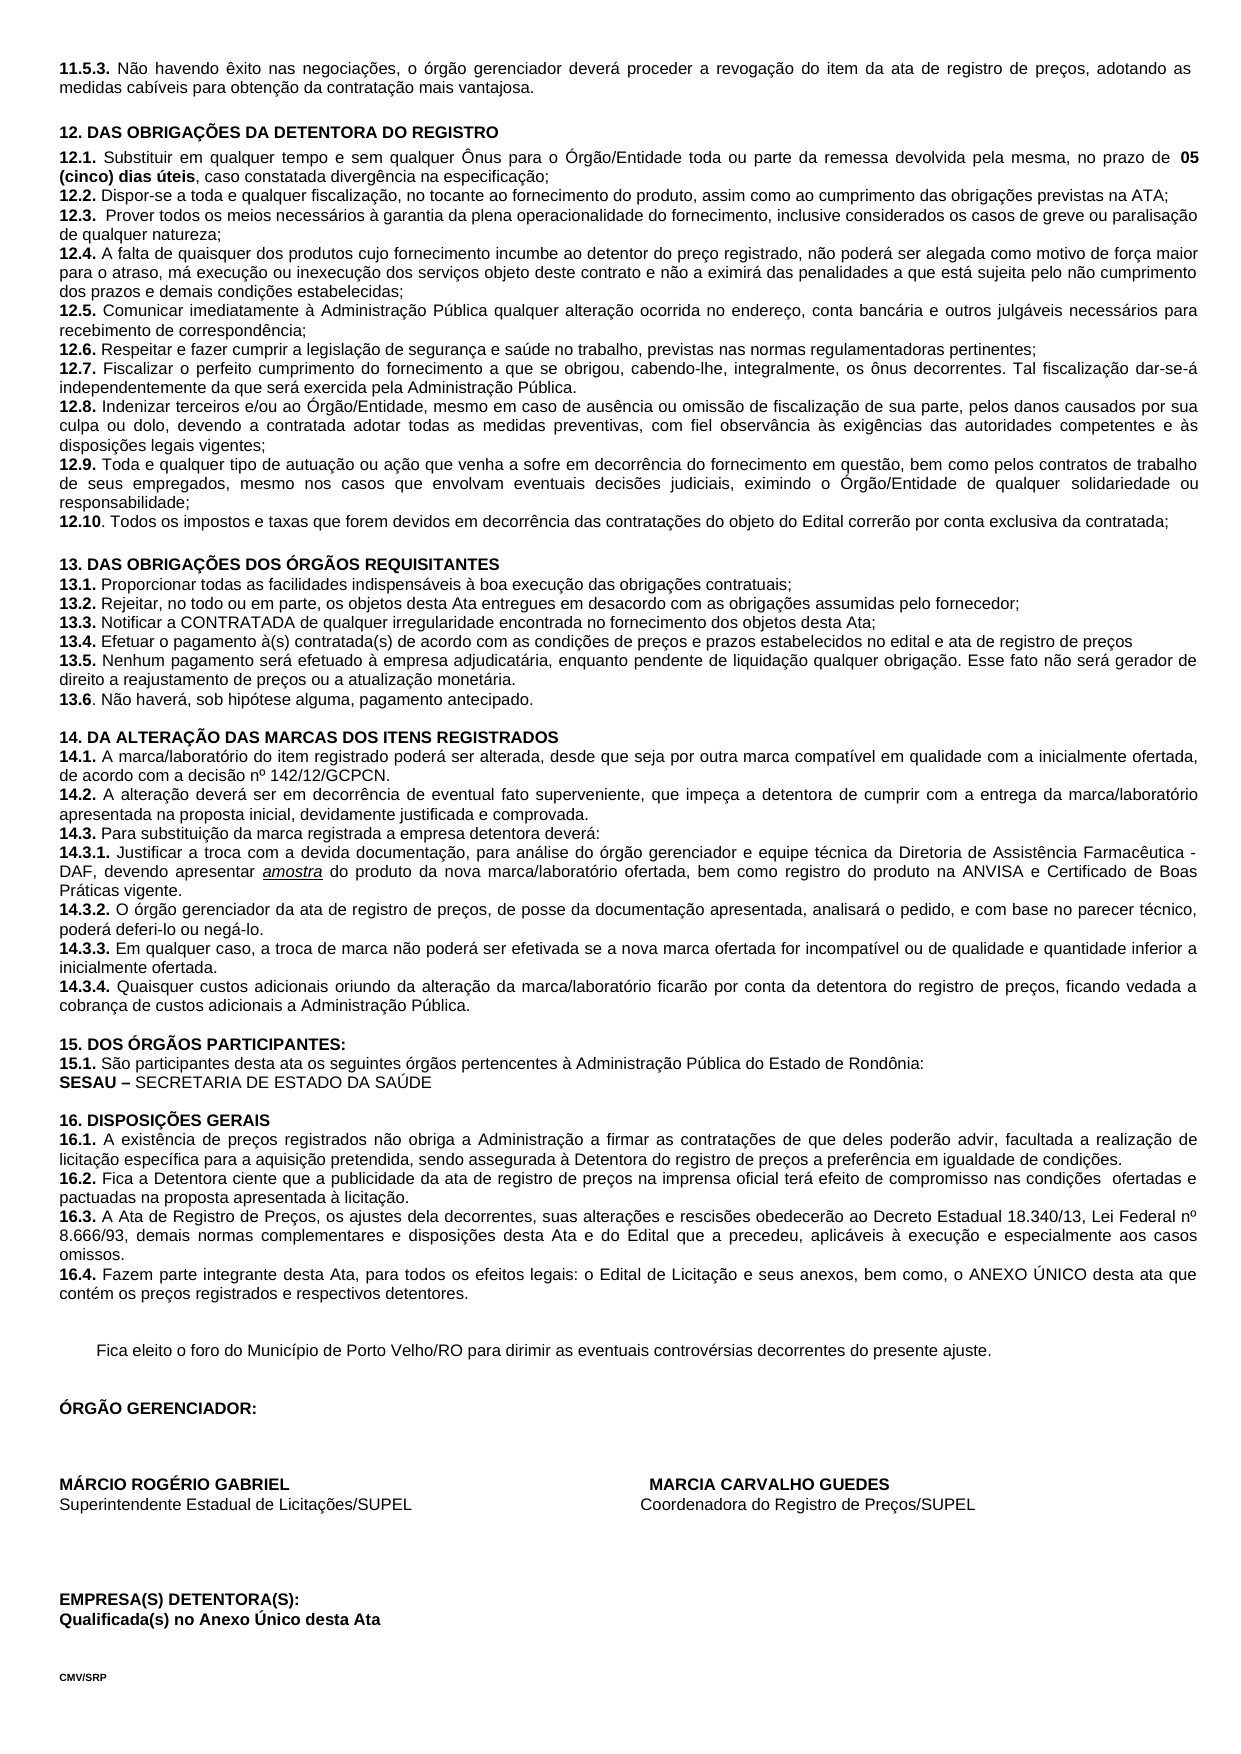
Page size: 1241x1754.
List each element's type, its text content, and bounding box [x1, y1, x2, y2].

text 11.5.3. Não havendo êxito nas negociações, o órgão gerenciador deverá proceder a revogação do item da ata de registro de preços, adotando as medidas cabíveis para obtenção da contratação mais vantajosa. [59, 59, 1194, 97]
text 12.4. A falta de quaisquer dos produtos cujo fornecimento incumbe ao detentor do preço registrado, não poderá ser alegada como motivo de força maior para o atraso, má execução ou inexecução dos serviços objeto deste contrato e não a eximirá das penalidades a que está sujeita pelo não cumprimento dos prazos e demais condições estabelecidas; [59, 244, 1199, 301]
subtitle 12. DAS OBRIGAÇÕES DA DETENTORA DO REGISTRO [59, 122, 1199, 142]
text 12.7. Fiscalizar o perfeito cumprimento do fornecimento a que se obrigou, cabendo-lhe, integralmente, os ônus decorrentes. Tal fiscalização dar-se-á independentemente da que será exercida pela Administração Pública. [59, 359, 1199, 397]
text Qualificada(s) no Anexo Único desta Ata [59, 1609, 1194, 1628]
text 16.4. Fazem parte integrante desta Ata, para todos os efeitos legais: o Edital de Licitação e seus anexos, bem como, o ANEXO ÚNICO desta ata que contém os preços registrados e respectivos detentores. [59, 1264, 1199, 1303]
text 12.6. Respeitar e fazer cumprir a legislação de segurança e saúde no trabalho, previstas nas normas regulamentadoras pertinentes; [59, 339, 1199, 359]
text 15.1. São participantes desta ata os seguintes órgãos pertencentes à Administração Pública do Estado de Rondônia: [59, 1053, 1194, 1073]
text 14.2. A alteração deverá ser em decorrência de eventual fato superveniente, que impeça a detentora de cumprir com a entrega da marca/laboratório apresentada na proposta inicial, devidamente justificada e comprovada. [59, 785, 1199, 823]
text 13.5. Nenhum pagamento será efetuado à empresa adjudicatária, enquanto pendente de liquidação qualquer obrigação. Esse fato não será gerador de direito a reajustamento de preços ou a atualização monetária. [59, 651, 1199, 689]
text 14.3.1. Justificar a troca com a devida documentação, para análise do órgão gerenciador e equipe técnica da Diretoria de Assistência Farmacêutica - DAF, devendo apresentar amostra do produto da nova marca/laboratório ofertada, bem como registro do produto na ANVISA e Certificado de Boas Práticas vigente. [59, 843, 1199, 900]
text 13.1. Proporcionar todas as facilidades indispensáveis à boa execução das obrigações contratuais; [59, 574, 1199, 593]
text 12.3. Prover todos os meios necessários à garantia da plena operacionalidade do fornecimento, inclusive considerados os casos de greve ou paralisação de qualquer natureza; [59, 205, 1199, 244]
text 14. DA ALTERAÇÃO DAS MARCAS DOS ITENS REGISTRADOS [59, 728, 1199, 747]
text 16.3. A Ata de Registro de Preços, os ajustes dela decorrentes, suas alterações e rescisões obedecerão ao Decreto Estadual 18.340/13, Lei Federal nº 8.666/93, demais normas complementares e disposições desta Ata e do Edital que a precedeu, aplicáveis à execução e especialmente aos casos omissos. [59, 1207, 1199, 1264]
text 14.3.4. Quaisquer custos adicionais oriundo da alteração da marca/laboratório ficarão por conta da detentora do registro de preços, ficando vedada a cobrança de custos adicionais a Administração Pública. [59, 977, 1199, 1015]
text 16.2. Fica a Detentora ciente que a publicidade da ata de registro de preços na imprensa oficial terá efeito de compromisso nas condições ofertadas e pactuadas na proposta apresentada à licitação. [59, 1168, 1199, 1207]
text 13.3. Notificar a CONTRATADA de qualquer irregularidade encontrada no fornecimento dos objetos desta Ata; [59, 613, 1199, 632]
text 12.2. Dispor-se a toda e qualquer fiscalização, no tocante ao fornecimento do produto, assim como ao cumprimento das obrigações previstas na ATA; [59, 186, 1199, 205]
text MÁRCIO ROGÉRIO GABRIEL MARCIA CARVALHO GUEDES [59, 1475, 1194, 1494]
text 16. DISPOSIÇÕES GERAIS [59, 1111, 1199, 1130]
text 14.3. Para substituição da marca registrada a empresa detentora deverá: [59, 823, 1199, 843]
text 14.3.2. O órgão gerenciador da ata de registro de preços, de posse da documentação apresentada, analisará o pedido, e com base no parecer técnico, poderá deferi-lo ou negá-lo. [59, 900, 1199, 938]
text Fica eleito o foro do Município de Porto Velho/RO para dirimir as eventuais controvérsias decorrentes do presente ajuste. [59, 1341, 1199, 1360]
text 13.2. Rejeitar, no todo ou em parte, os objetos desta Ata entregues em desacordo com as obrigações assumidas pelo fornecedor; [59, 593, 1199, 613]
text 14.1. A marca/laboratório do item registrado poderá ser alterada, desde que seja por outra marca compatível em qualidade com a inicialmente ofertada, de acordo com a decisão nº 142/12/GCPCN. [59, 747, 1199, 785]
text 13.6. Não haverá, sob hipótese alguma, pagamento antecipado. [59, 689, 1199, 708]
text 12.5. Comunicar imediatamente à Administração Pública qualquer alteração ocorrida no endereço, conta bancária e outros julgáveis necessários para recebimento de correspondência; [59, 301, 1199, 339]
text 13.4. Efetuar o pagamento à(s) contratada(s) de acordo com as condições de preços e prazos estabelecidos no edital e ata de registro de preços [59, 632, 1199, 651]
text 12.8. Indenizar terceiros e/ou ao Órgão/Entidade, mesmo em caso de ausência ou omissão de fiscalização de sua parte, pelos danos causados por sua culpa ou dolo, devendo a contratada adotar todas as medidas preventivas, com fiel observância às exigências das autoridades competentes e às disposições legais vigentes; [59, 397, 1199, 454]
text ÓRGÃO GERENCIADOR: [59, 1398, 1194, 1418]
text EMPRESA(S) DETENTORA(S): [59, 1590, 1194, 1609]
text 12.10. Todos os impostos e taxas que forem devidos em decorrência das contratações do objeto do Edital correrão por conta exclusiva da contratada; [59, 512, 1199, 531]
text 13. DAS OBRIGAÇÕES DOS ÓRGÃOS REQUISITANTES [59, 555, 1199, 574]
text 14.3.3. Em qualquer caso, a troca de marca não poderá ser efetivada se a nova marca ofertada for incompatível ou de qualidade e quantidade inferior a inicialmente ofertada. [59, 938, 1199, 977]
text 16.1. A existência de preços registrados não obriga a Administração a firmar as contratações de que deles poderão advir, facultada a realização de licitação específica para a aquisição pretendida, sendo assegurada à Detentora do registro de preços a preferência em igualdade de condições. [59, 1130, 1199, 1168]
text 15. DOS ÓRGÃOS PARTICIPANTES: [59, 1034, 1194, 1053]
text Superintendente Estadual de Licitações/SUPEL Coordenadora do Registro de Preços/SUPEL [59, 1494, 1194, 1513]
text 12.1. Substituir em qualquer tempo e sem qualquer Ônus para o Órgão/Entidade toda ou parte da remessa devolvida pela mesma, no prazo de 05 (cinco) dias úteis, caso constatada divergência na especificação; [59, 148, 1199, 186]
text SESAU – SECRETARIA DE ESTADO DA SAÚDE [59, 1073, 1199, 1092]
text 12.9. Toda e qualquer tipo de autuação ou ação que venha a sofre em decorrência do fornecimento em questão, bem como pelos contratos de trabalho de seus empregados, mesmo nos casos que envolvam eventuais decisões judiciais, eximindo o Órgão/Entidade de qualquer solidariedade ou responsabilidade; [59, 454, 1199, 512]
